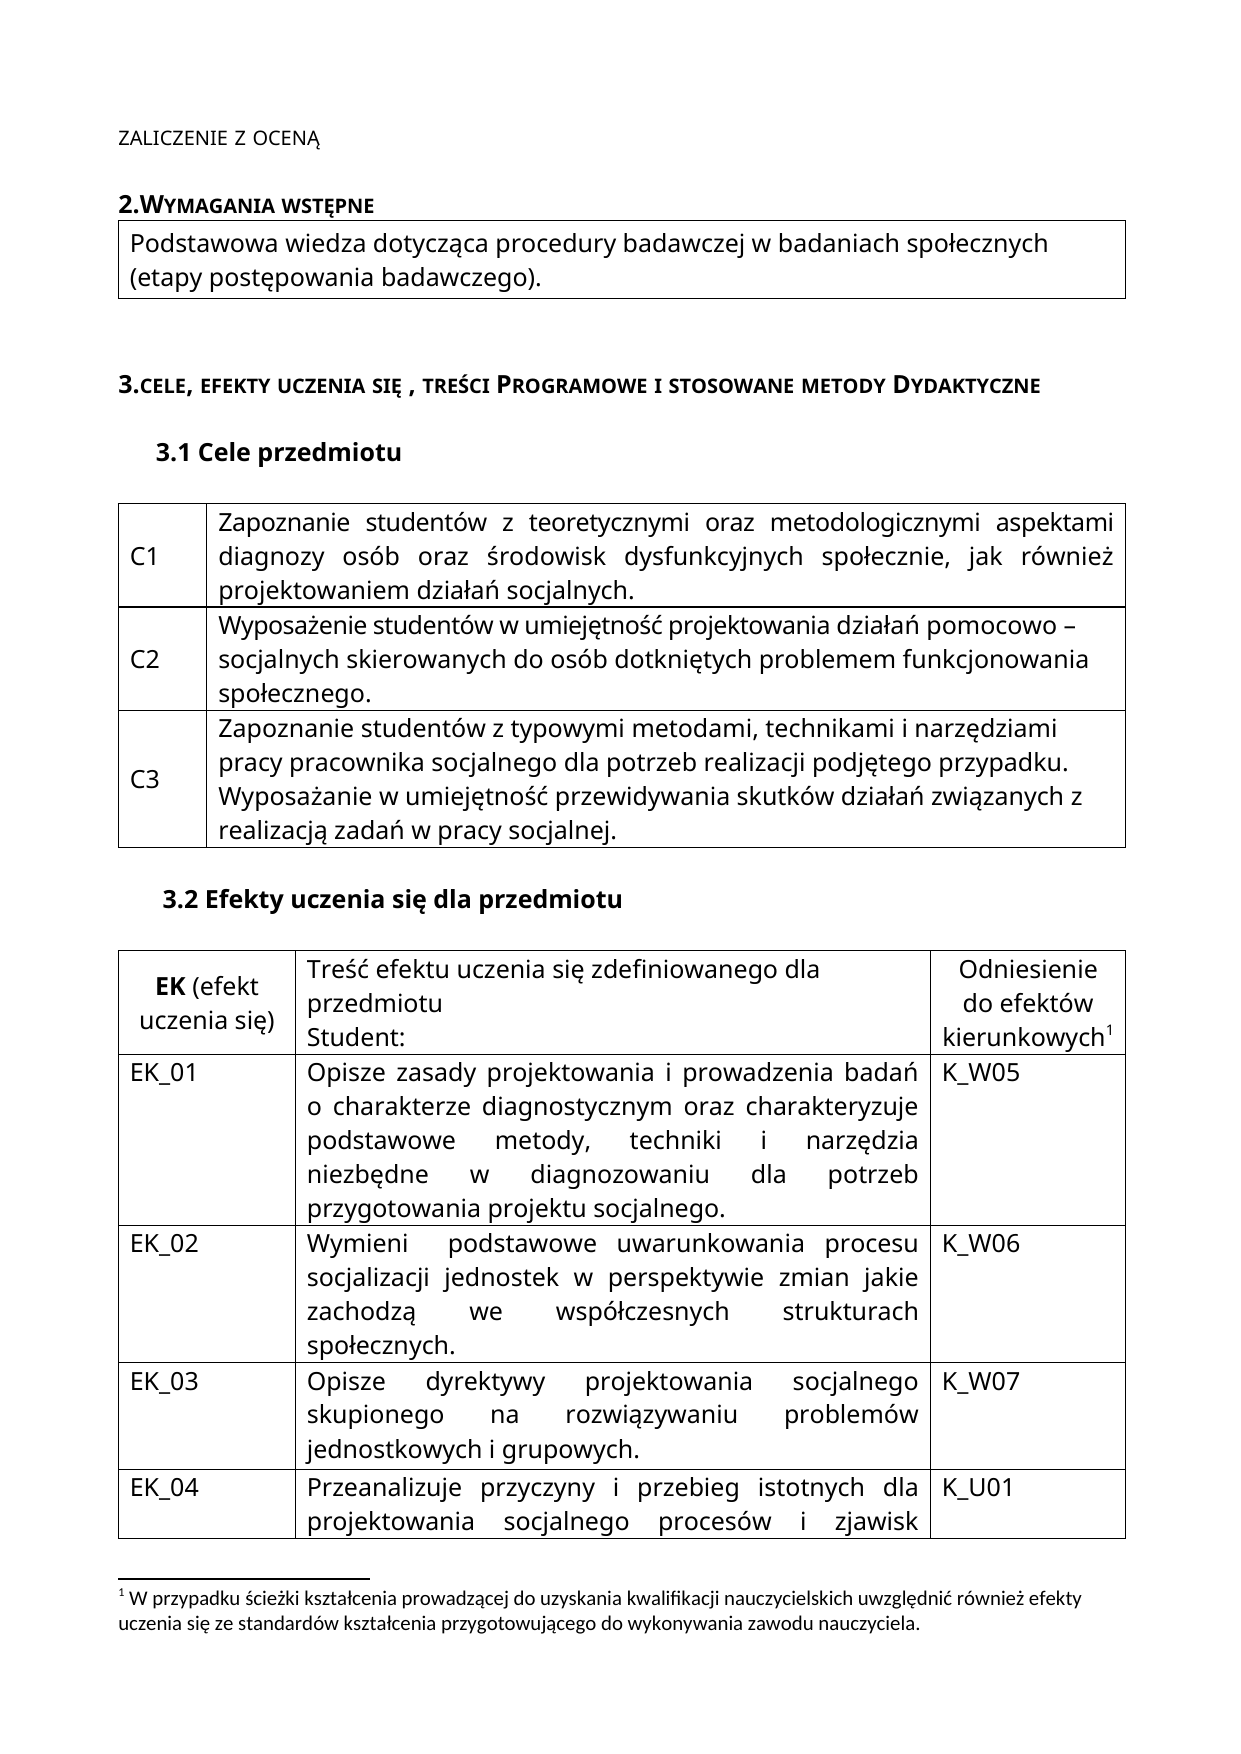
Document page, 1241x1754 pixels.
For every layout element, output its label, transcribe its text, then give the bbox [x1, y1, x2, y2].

table_header Treść efektu uczenia się zdefiniowanego dla przedmiotu Student: [296, 951, 930, 1053]
table_header C1 [119, 504, 206, 606]
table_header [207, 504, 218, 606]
table_cell Wymieni podstawowe uwarunkowania procesu socjalizacji jednostek w perspektywie zmian jakie zachodzą we współczesnych strukturach społecznych. [296, 1226, 930, 1362]
table_cell K_W07 [931, 1363, 1125, 1469]
table_cell Zapoznanie studentów z typowymi metodami, technikami i narzędziami pracy pracownika socjalnego dla potrzeb realizacji podjętego przypadku. Wyposażanie w umiejętność przewidywania skutków działań związanych z realizacją zadań w pracy socjalnej. [207, 711, 1125, 847]
table_header EK (efekt uczenia się) [119, 951, 295, 1053]
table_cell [296, 1470, 930, 1538]
table_cell C2 [119, 608, 206, 710]
table_cell Opisze dyrektywy projektowania socjalnego skupionego na rozwiązywaniu problemów jednostkowych i grupowych. [296, 1363, 930, 1469]
table_cell Opisze zasady projektowania i prowadzenia badań o charakterze diagnostycznym oraz charakteryzuje podstawowe metody, techniki i narzędzia niezbędne w diagnozowaniu dla potrzeb przygotowania projektu socjalnego. [296, 1055, 930, 1225]
text 3.2 Efekty uczenia się dla przedmiotu [162, 882, 1122, 916]
table_cell EK_02 [119, 1226, 295, 1362]
table_cell EK_04 [119, 1470, 295, 1538]
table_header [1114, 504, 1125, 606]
table_cell K_U01 [931, 1470, 1125, 1538]
text zaliczenie z oceną [118, 118, 1122, 152]
table_header Podstawowa wiedza dotycząca procedury badawczej w badaniach społecznych (etapy postępowania badawczego). [119, 221, 1125, 298]
text 2.Wymagania wstępne [118, 186, 1122, 220]
text 3.1 Cele przedmiotu [156, 435, 1122, 469]
text 3.cele, efekty uczenia się , treści Programowe i stosowane metody Dydaktyczne [118, 367, 1122, 401]
table_cell EK_03 [119, 1363, 295, 1469]
table_cell C3 [119, 711, 206, 847]
table_cell K_W06 [931, 1226, 1125, 1362]
table_cell EK_01 [119, 1055, 295, 1225]
table_header Odniesienie do efektów kierunkowych [931, 951, 1125, 1053]
table_cell K_W05 [931, 1055, 1125, 1225]
table_cell Wyposażenie studentów w umiejętność projektowania działań pomocowo – socjalnych skierowanych do osób dotkniętych problemem funkcjonowania społecznego. [207, 608, 1125, 710]
